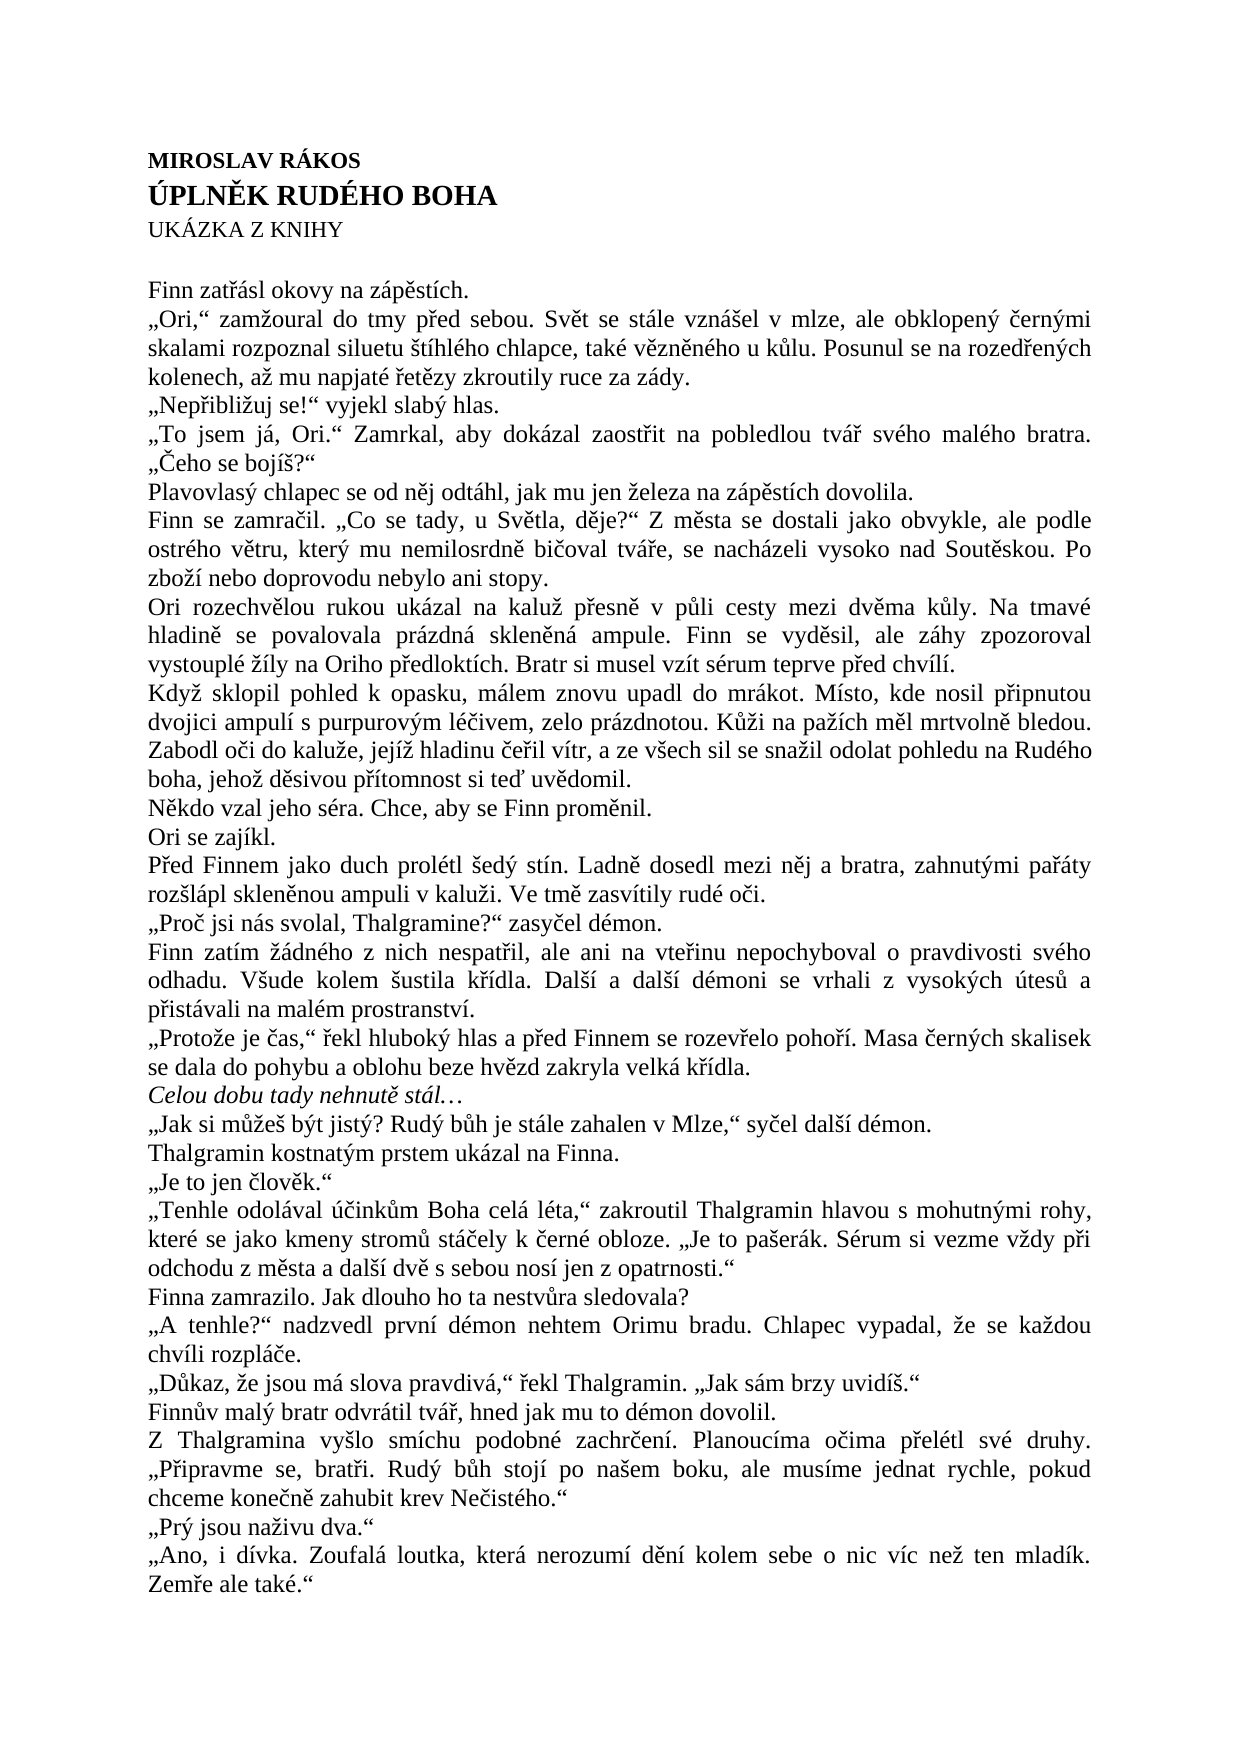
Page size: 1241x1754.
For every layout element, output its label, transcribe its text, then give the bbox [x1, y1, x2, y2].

text „To jsem já, Ori.“ Zamrkal, aby dokázal zaostřit na pobledlou tvář svého malého bratra. „Čeho se bojíš?“ [148, 419, 1093, 477]
text Finna zamrazilo. Jak dlouho ho ta nestvůra sledovala? [148, 1282, 1093, 1310]
text ÚPLNĚK RUDÉHO BOHA [148, 178, 1093, 211]
text Finn se zamračil. „Co se tady, u Světla, děje?“ Z města se dostali jako obvykle, ale podle ostrého větru, který mu nemilosrdně bičoval tváře, se nacházeli vysoko nad Soutěskou. Po zboží nebo doprovodu nebylo ani stopy. [148, 505, 1093, 592]
text Plavovlasý chlapec se od něj odtáhl, jak mu jen železa na zápěstích dovolila. [148, 477, 1093, 505]
text Z Thalgramina vyšlo smíchu podobné zachrčení. Planoucíma očima přelétl své druhy. „Připravme se, bratři. Rudý bůh stojí po našem boku, ale musíme jednat rychle, pokud chceme konečně zahubit krev Nečistého.“ [148, 1425, 1093, 1512]
text Ori se zajíkl. [148, 822, 1093, 850]
text UKÁZKA Z KNIHY [148, 216, 1093, 243]
text „Proč jsi nás svolal, Thalgramine?“ zasyčel démon. [148, 908, 1093, 937]
text Když sklopil pohled k opasku, málem znovu upadl do mrákot. Místo, kde nosil připnutou dvojici ampulí s purpurovým léčivem, zelo prázdnotou. Kůži na pažích měl mrtvolně bledou. Zabodl oči do kaluže, jejíž hladinu čeřil vítr, a ze všech sil se snažil odolat pohledu na Rudého boha, jehož děsivou přítomnost si teď uvědomil. [148, 678, 1093, 793]
text MIROSLAV RÁKOS [148, 148, 1093, 174]
text „Důkaz, že jsou má slova pravdivá,“ řekl Thalgramin. „Jak sám brzy uvidíš.“ [148, 1368, 1093, 1397]
text „Je to jen člověk.“ [148, 1167, 1093, 1195]
text Finnův malý bratr odvrátil tvář, hned jak mu to démon dovolil. [148, 1397, 1093, 1425]
text „Jak si můžeš být jistý? Rudý bůh je stále zahalen v Mlze,“ syčel další démon. [148, 1109, 1093, 1138]
text „Ano, i dívka. Zoufalá loutka, která nerozumí dění kolem sebe o nic víc než ten mladík. Zemře ale také.“ [148, 1540, 1093, 1598]
text Finn zatím žádného z nich nespatřil, ale ani na vteřinu nepochyboval o pravdivosti svého odhadu. Všude kolem šustila křídla. Další a další démoni se vrhali z vysokých útesů a přistávali na malém prostranství. [148, 937, 1093, 1023]
text „Protože je čas,“ řekl hluboký hlas a před Finnem se rozevřelo pohoří. Masa černých skalisek se dala do pohybu a oblohu beze hvězd zakryla velká křídla. [148, 1023, 1093, 1080]
text „A tenhle?“ nadzvedl první démon nehtem Orimu bradu. Chlapec vypadal, že se každou chvíli rozpláče. [148, 1310, 1093, 1368]
text „Prý jsou naživu dva.“ [148, 1512, 1093, 1540]
text Ori rozechvělou rukou ukázal na kaluž přesně v půli cesty mezi dvěma kůly. Na tmavé hladině se povalovala prázdná skleněná ampule. Finn se vyděsil, ale záhy zpozoroval vystouplé žíly na Oriho předloktích. Bratr si musel vzít sérum teprve před chvílí. [148, 592, 1093, 678]
text „Nepřibližuj se!“ vyjekl slabý hlas. [148, 390, 1093, 419]
text Před Finnem jako duch prolétl šedý stín. Ladně dosedl mezi něj a bratra, zahnutými pařáty rozšlápl skleněnou ampuli v kaluži. Ve tmě zasvítily rudé oči. [148, 850, 1093, 908]
text Thalgramin kostnatým prstem ukázal na Finna. [148, 1138, 1093, 1167]
text „Tenhle odolával účinkům Boha celá léta,“ zakroutil Thalgramin hlavou s mohutnými rohy, které se jako kmeny stromů stáčely k černé obloze. „Je to pašerák. Sérum si vezme vždy při odchodu z města a další dvě s sebou nosí jen z opatrnosti.“ [148, 1195, 1093, 1282]
text Celou dobu tady nehnutě stál… [148, 1080, 1093, 1109]
text Někdo vzal jeho séra. Chce, aby se Finn proměnil. [148, 793, 1093, 822]
text „Ori,“ zamžoural do tmy před sebou. Svět se stále vznášel v mlze, ale obklopený černými skalami rozpoznal siluetu štíhlého chlapce, také vězněného u kůlu. Posunul se na rozedřených kolenech, až mu napjaté řetězy zkroutily ruce za zády. [148, 304, 1093, 390]
text Finn zatřásl okovy na zápěstích. [148, 275, 1093, 304]
